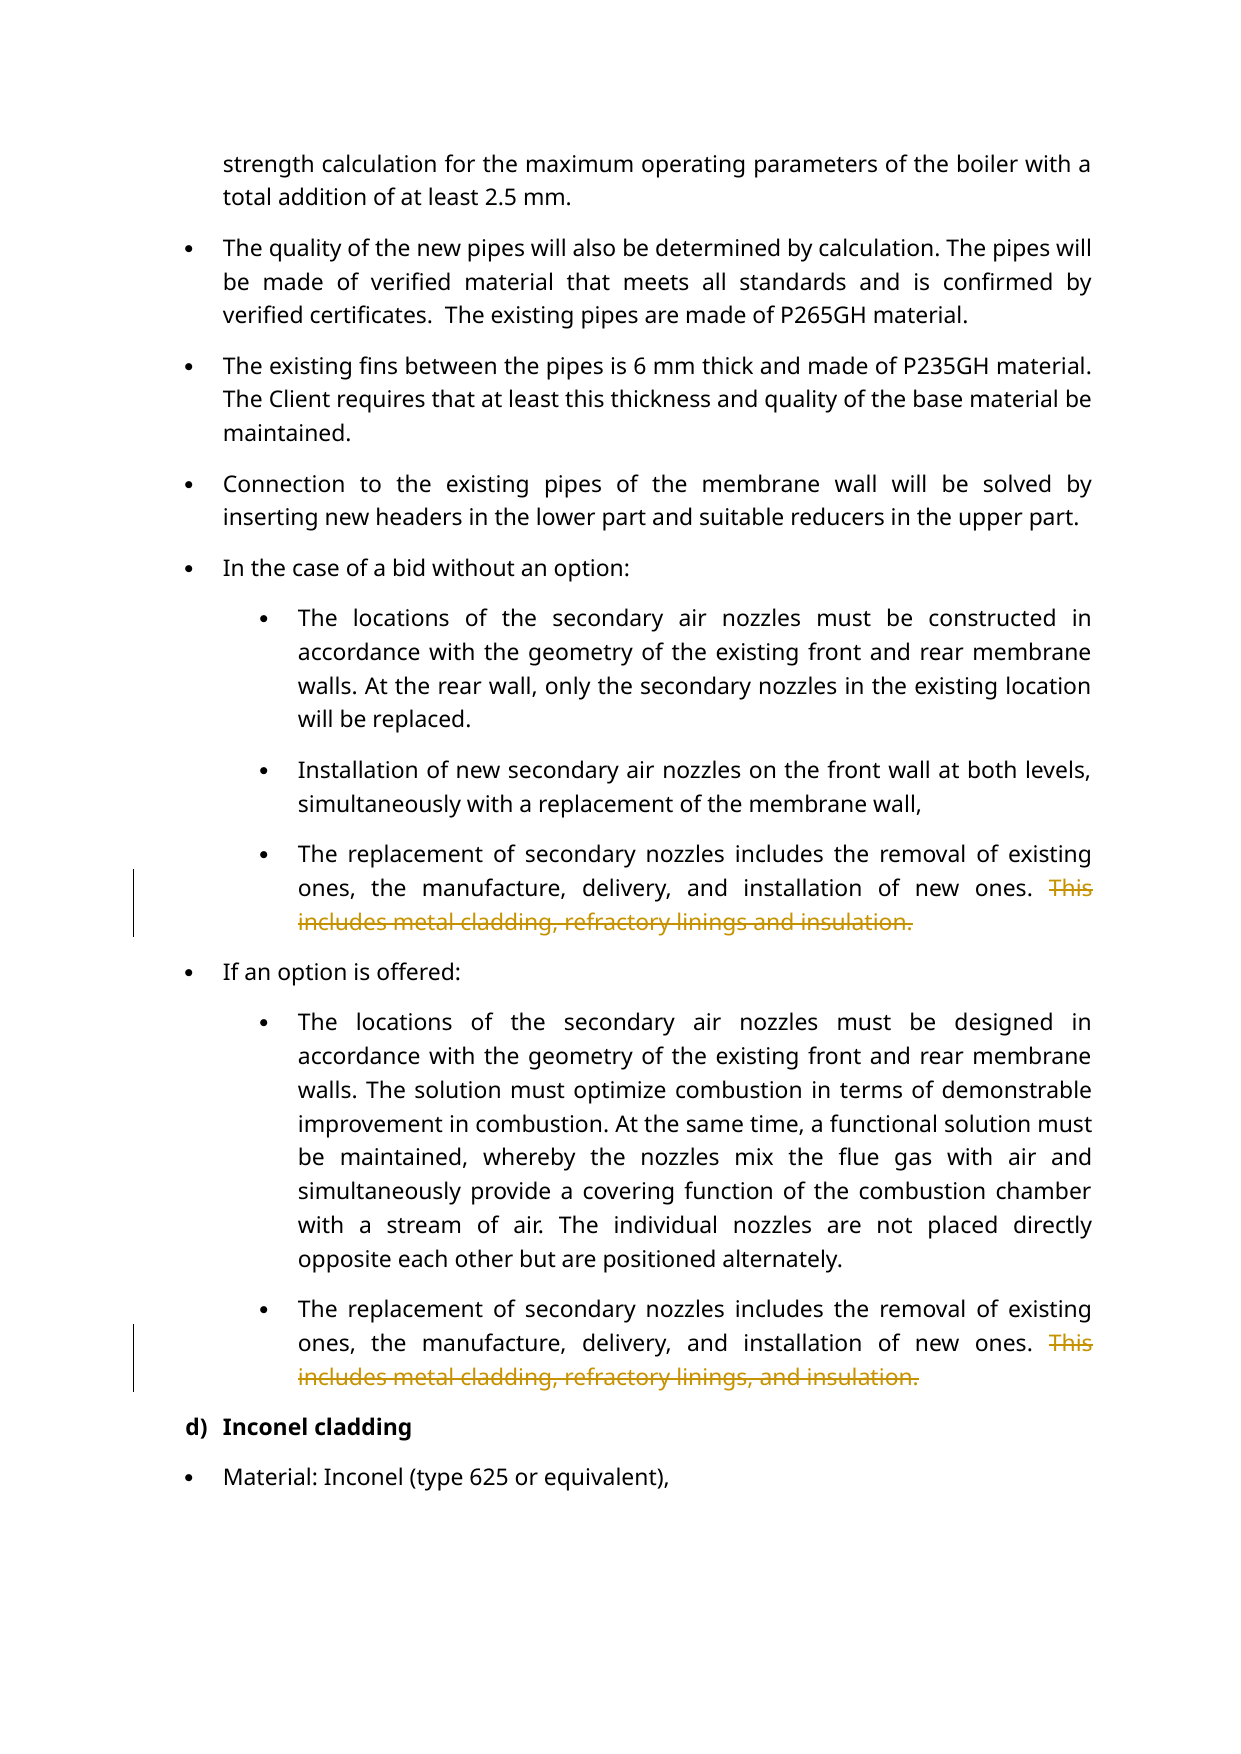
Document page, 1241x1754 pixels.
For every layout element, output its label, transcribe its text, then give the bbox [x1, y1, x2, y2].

list Connection to the existing pipes of the membrane wall will be solved by inserting new headers in the lower part and suitable reducers in the upper part. [185, 468, 1093, 533]
list The replacement of secondary nozzles includes the removal of existing ones, the manufacture, delivery, and installation of new ones. [260, 1293, 1093, 1392]
list Material: Inconel (type 625 or equivalent), [185, 1461, 1093, 1493]
list If an option is offered: [185, 956, 1093, 987]
list The locations of the secondary air nozzles must be designed in accordance with the geometry of the existing front and rear membrane walls. The solution must optimize combustion in terms of demonstrable improvement in combustion. At the same time, a functional solution must be maintained, whereby the nozzles mix the flue gas with air and simultaneously provide a covering function of the combustion chamber with a stream of air. The individual nozzles are not placed directly opposite each other but are positioned alternately. [260, 1006, 1093, 1274]
list The existing fins between the pipes is 6 mm thick and made of P235GH material. The Client requires that at least this thickness and quality of the base material be maintained. [185, 350, 1093, 448]
list The replacement of secondary nozzles includes the removal of existing ones, the manufacture, delivery, and installation of new ones. [260, 838, 1093, 937]
list The locations of the secondary air nozzles must be constructed in accordance with the geometry of the existing front and rear membrane walls. At the rear wall, only the secondary nozzles in the existing location will be replaced. [260, 602, 1093, 735]
list Inconel cladding [185, 1411, 1093, 1442]
list Installation of new secondary air nozzles on the front wall at both levels, simultaneously with a replacement of the membrane wall, [260, 754, 1093, 819]
list The quality of the new pipes will also be determined by calculation. The pipes will be made of verified material that meets all standards and is confirmed by verified certificates. The existing pipes are made of P265GH material. [185, 232, 1093, 331]
list In the case of a bid without an option: [185, 552, 1093, 583]
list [185, 148, 1093, 213]
